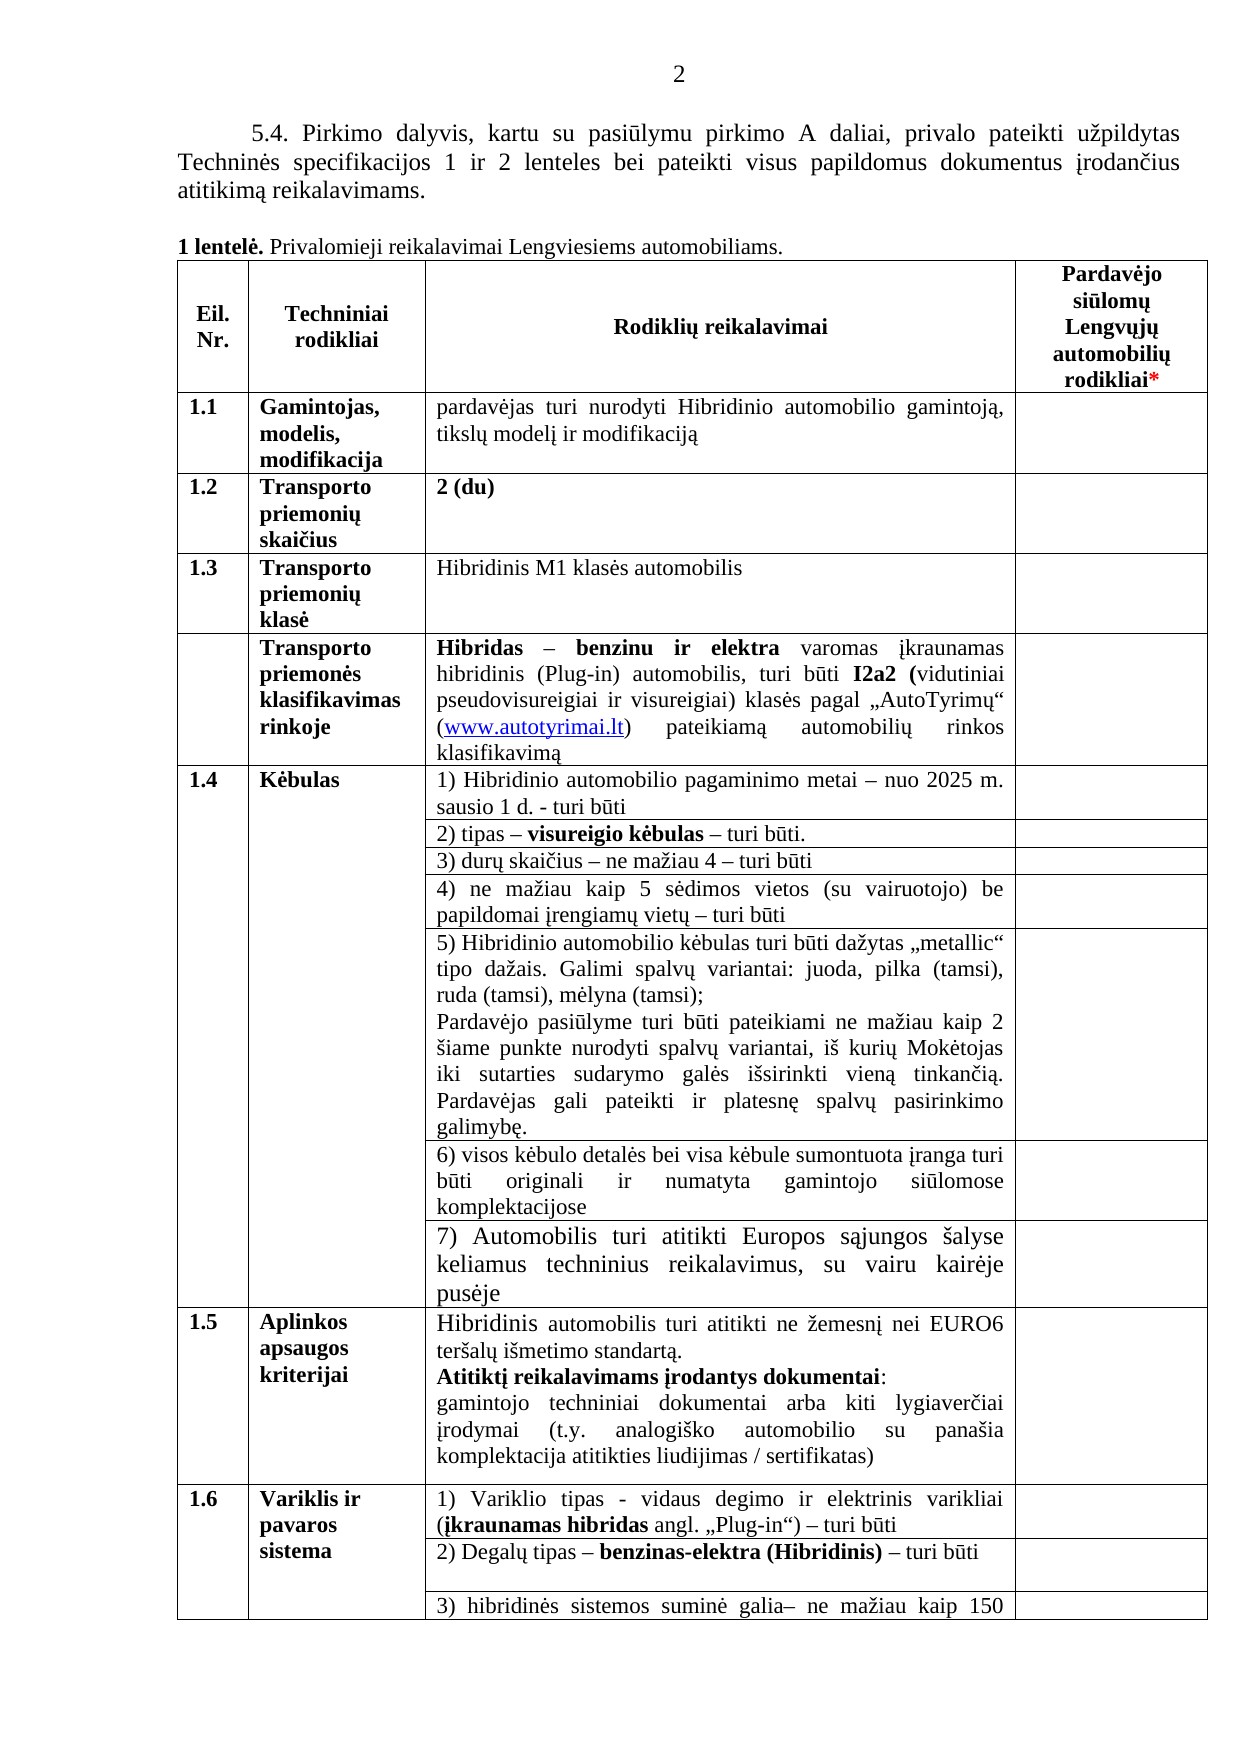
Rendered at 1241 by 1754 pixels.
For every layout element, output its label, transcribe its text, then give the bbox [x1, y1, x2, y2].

table_cell [1016, 1539, 1207, 1591]
table_cell 2 (du) [426, 474, 1015, 552]
table_cell Transporto priemonių skaičius [249, 474, 425, 552]
table_cell [1016, 875, 1207, 928]
table_cell [1016, 1141, 1207, 1220]
table_cell [1016, 929, 1207, 1139]
table_cell Hibridinis automobilis turi atitikti ne žemesnį nei EURO6 teršalų išmetimo standartą. Atitiktį reikalavimams įrodantys dokumentai: gamintojo techniniai dokumentai arba kiti lygiaverčiai įrodymai (t.y. analogiško automobilio su panašia komplektacija atitikties liudijimas / sertifikatas) [426, 1308, 1015, 1484]
table_cell 2) Degalų tipas – benzinas-elektra (Hibridinis) – turi būti [426, 1539, 1015, 1591]
text 1 lentelė. Privalomieji reikalavimai Lengviesiems automobiliams. [177, 233, 1181, 259]
table_cell 4) ne mažiau kaip 5 sėdimos vietos (su vairuotojo) be papildomai įrengiamų vietų – turi būti [426, 875, 1015, 928]
table_header Pardavėjo siūlomų Lengvųjų automobilių rodikliai* [1016, 261, 1207, 392]
table_cell [1016, 766, 1207, 819]
table_cell Aplinkos apsaugos kriterijai [249, 1308, 425, 1484]
table_cell Variklis ir pavaros sistema [249, 1485, 425, 1618]
table_cell [1016, 820, 1207, 847]
table_cell [1016, 848, 1207, 874]
table_cell 1.1 [178, 393, 248, 472]
table_cell 3) durų skaičius – ne mažiau 4 – turi būti [426, 848, 1015, 874]
table_cell 7) Automobilis turi atitikti Europos sąjungos šalyse keliamus techninius reikalavimus, su vairu kairėje pusėje [426, 1221, 1015, 1307]
table_cell [1016, 393, 1207, 472]
table_cell Kėbulas [249, 766, 425, 1307]
table_cell Hibridinis M1 klasės automobilis [426, 554, 1015, 633]
table_cell 1.5 [178, 1308, 248, 1484]
table_cell 6) visos kėbulo detalės bei visa kėbule sumontuota įranga turi būti originali ir numatyta gamintojo siūlomose komplektacijose [426, 1141, 1015, 1220]
table_header Eil. Nr. [178, 261, 248, 392]
table_header Rodiklių reikalavimai [426, 261, 1015, 392]
table_cell [1016, 554, 1207, 633]
table_cell [1016, 1592, 1207, 1618]
table_cell pardavėjas turi nurodyti Hibridinio automobilio gamintoją, tikslų modelį ir modifikaciją [426, 393, 1015, 472]
table_cell [1016, 1221, 1207, 1307]
table_cell Transporto priemonių klasė [249, 554, 425, 633]
table_cell 1) Hibridinio automobilio pagaminimo metai – nuo 2025 m. sausio 1 d. - turi būti [426, 766, 1015, 819]
table_cell 1.6 [178, 1485, 248, 1618]
table_cell 2) tipas – visureigio kėbulas – turi būti. [426, 820, 1015, 847]
table_cell [1016, 474, 1207, 552]
table_cell 1.3 [178, 554, 248, 633]
table_cell 5) Hibridinio automobilio kėbulas turi būti dažytas „metallic“ tipo dažais. Galimi spalvų variantai: juoda, pilka (tamsi), ruda (tamsi), mėlyna (tamsi); Pardavėjo pasiūlyme turi būti pateikiami ne mažiau kaip 2 šiame punkte nurodyti spalvų variantai, iš kurių Mokėtojas iki sutarties sudarymo galės išsirinkti vieną tinkančią. Pardavėjas gali pateikti ir platesnę spalvų pasirinkimo galimybę. [426, 929, 1015, 1139]
table_cell [1016, 634, 1207, 765]
table_cell [178, 634, 248, 765]
table_cell Transporto priemonės klasifikavimas rinkoje [249, 634, 425, 765]
table_cell [1016, 1308, 1207, 1484]
table_cell 1) Variklio tipas - vidaus degimo ir elektrinis varikliai (įkraunamas hibridas angl. „Plug-in“) – turi būti [426, 1485, 1015, 1537]
text 5.4. Pirkimo dalyvis, kartu su pasiūlymu pirkimo A daliai, privalo pateikti užpildytas Techninės specifikacijos 1 ir 2 lenteles bei pateikti visus papildomus dokumentus įrodančius atitikimą reikalavimams. [177, 118, 1181, 204]
table_cell Hibridas – benzinu ir elektra varomas įkraunamas hibridinis (Plug-in) automobilis, turi būti I2a2 (vidutiniai pseudovisureigiai ir visureigiai) klasės pagal „AutoTyrimų“ (www.autotyrimai.lt) pateikiamą automobilių rinkos klasifikavimą [426, 634, 1015, 765]
table_cell 1.2 [178, 474, 248, 552]
table_header Techniniai rodikliai [249, 261, 425, 392]
table_cell [1016, 1485, 1207, 1537]
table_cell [426, 1592, 1015, 1618]
table_cell 1.4 [178, 766, 248, 1307]
table_cell Gamintojas, modelis, modifikacija [249, 393, 425, 472]
